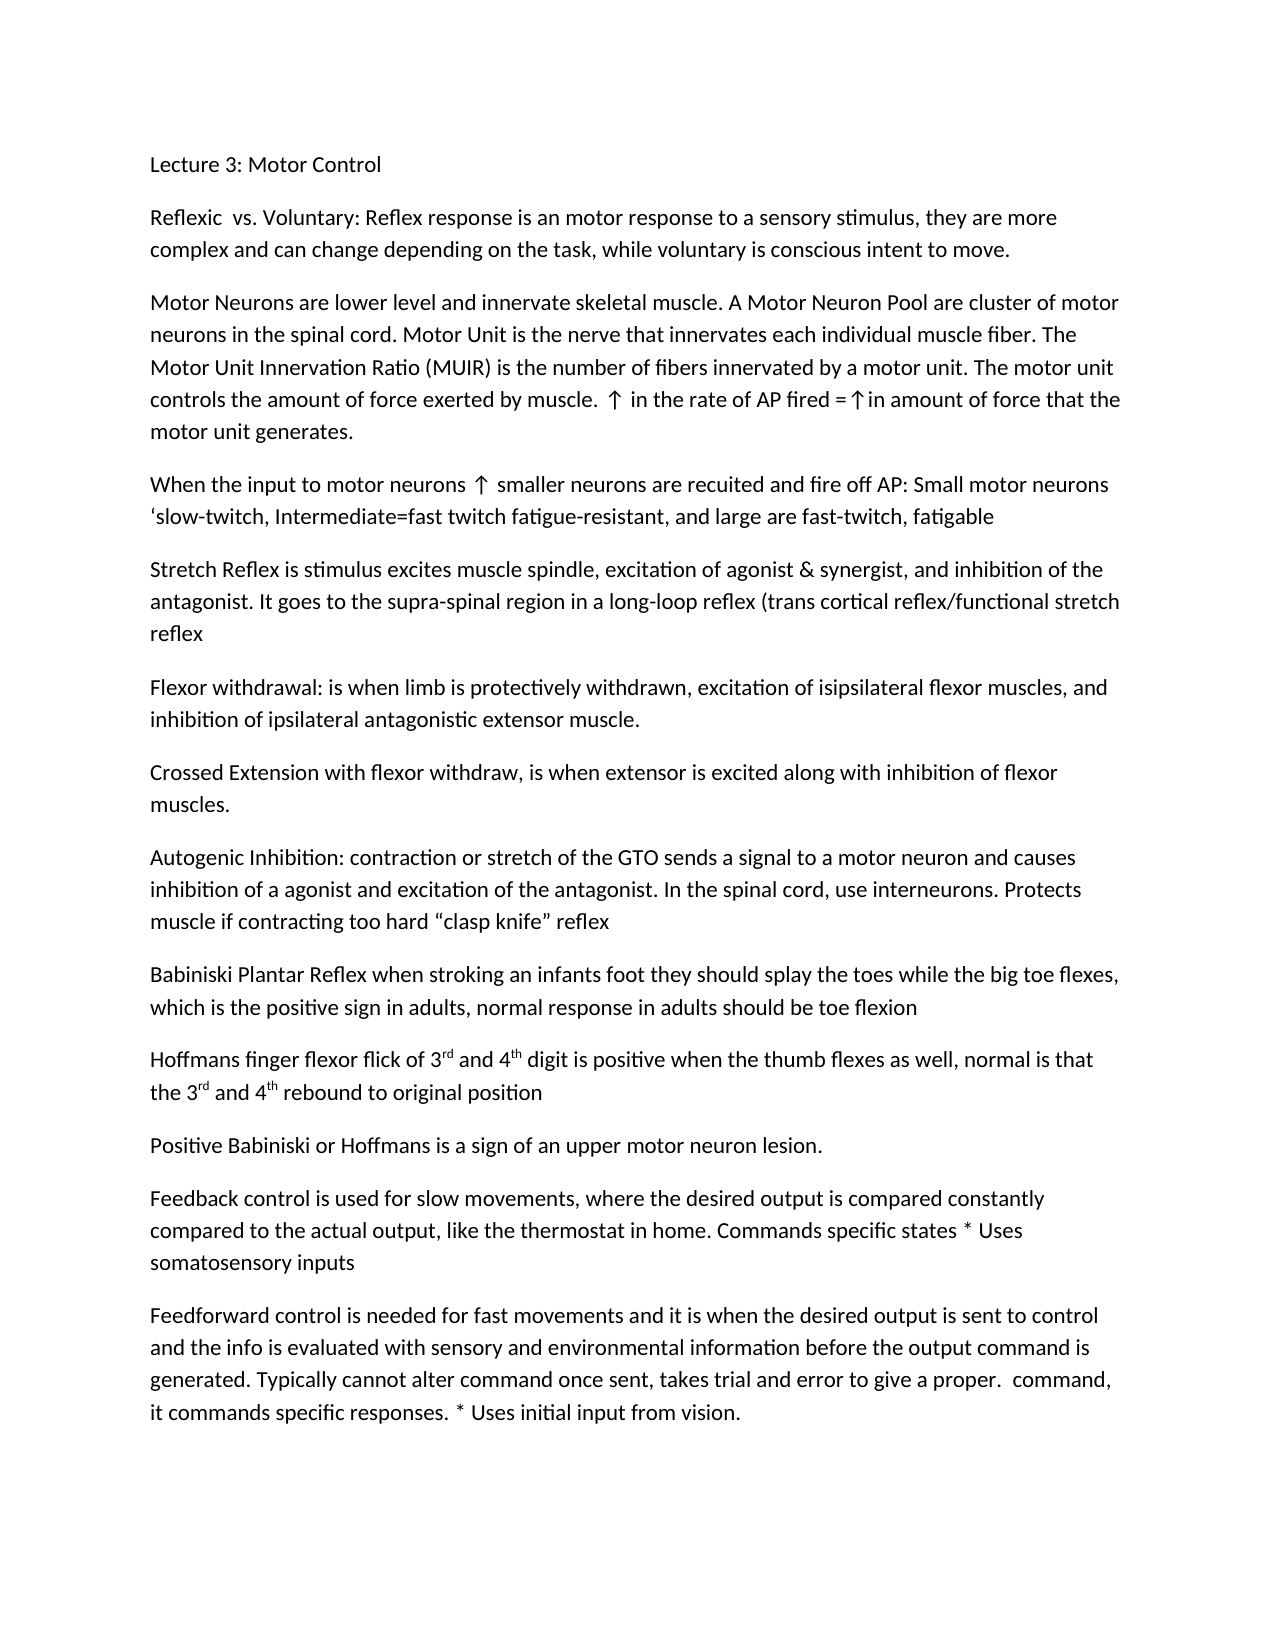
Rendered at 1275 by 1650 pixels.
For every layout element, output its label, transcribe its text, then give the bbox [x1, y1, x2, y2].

text Feedforward control is needed for fast movements and it is when the desired output is sent to control and the info is evaluated with sensory and environmental information before the output command is generated. Typically cannot alter command once sent, takes trial and error to give a proper. command, it commands specific responses. * Uses initial input from vision. [150, 1301, 1125, 1426]
text Flexor withdrawal: is when limb is protectively withdrawn, excitation of isipsilateral flexor muscles, and inhibition of ipsilateral antagonistic extensor muscle. [150, 673, 1125, 733]
text Feedback control is used for slow movements, where the desired output is compared constantly compared to the actual output, like the thermostat in home. Commands specific states * Uses somatosensory inputs [150, 1184, 1125, 1276]
text Stretch Reflex is stimulus excites muscle spindle, excitation of agonist & synergist, and inhibition of the antagonist. It goes to the supra-spinal region in a long-loop reflex (trans cortical reflex/functional stretch reflex [150, 555, 1125, 648]
text Hoffmans finger flexor flick of 3rd and 4th digit is positive when the thumb flexes as well, normal is that the 3rd and 4th rebound to original position [150, 1046, 1125, 1106]
text When the input to motor neurons ↑ smaller neurons are recuited and fire off AP: Small motor neurons ‘slow-twitch, Intermediate=fast twitch fatigue-resistant, and large are fast-twitch, fatigable [150, 470, 1125, 530]
text Autogenic Inhibition: contraction or stretch of the GTO sends a signal to a motor neuron and causes inhibition of a agonist and excitation of the antagonist. In the spinal cord, use interneurons. Protects muscle if contracting too hard “clasp knife” reflex [150, 843, 1125, 935]
text Babiniski Plantar Reflex when stroking an infants foot they should splay the toes while the big toe flexes, which is the positive sign in adults, normal response in adults should be toe flexion [150, 960, 1125, 1021]
text Motor Neurons are lower level and innervate skeletal muscle. A Motor Neuron Pool are cluster of motor neurons in the spinal cord. Motor Unit is the nerve that innervates each individual muscle fiber. The Motor Unit Innervation Ratio (MUIR) is the number of fibers innervated by a motor unit. The motor unit controls the amount of force exerted by muscle. ↑ in the rate of AP fired =↑in amount of force that the motor unit generates. [150, 288, 1125, 445]
text Positive Babiniski or Hoffmans is a sign of an upper motor neuron lesion. [150, 1131, 1125, 1159]
text Reflexic vs. Voluntary: Reflex response is an motor response to a sensory stimulus, they are more complex and can change depending on the task, while voluntary is conscious intent to move. [150, 203, 1125, 263]
text Lecture 3: Motor Control [150, 150, 1125, 178]
text Crossed Extension with flexor withdraw, is when extensor is excited along with inhibition of flexor muscles. [150, 758, 1125, 818]
